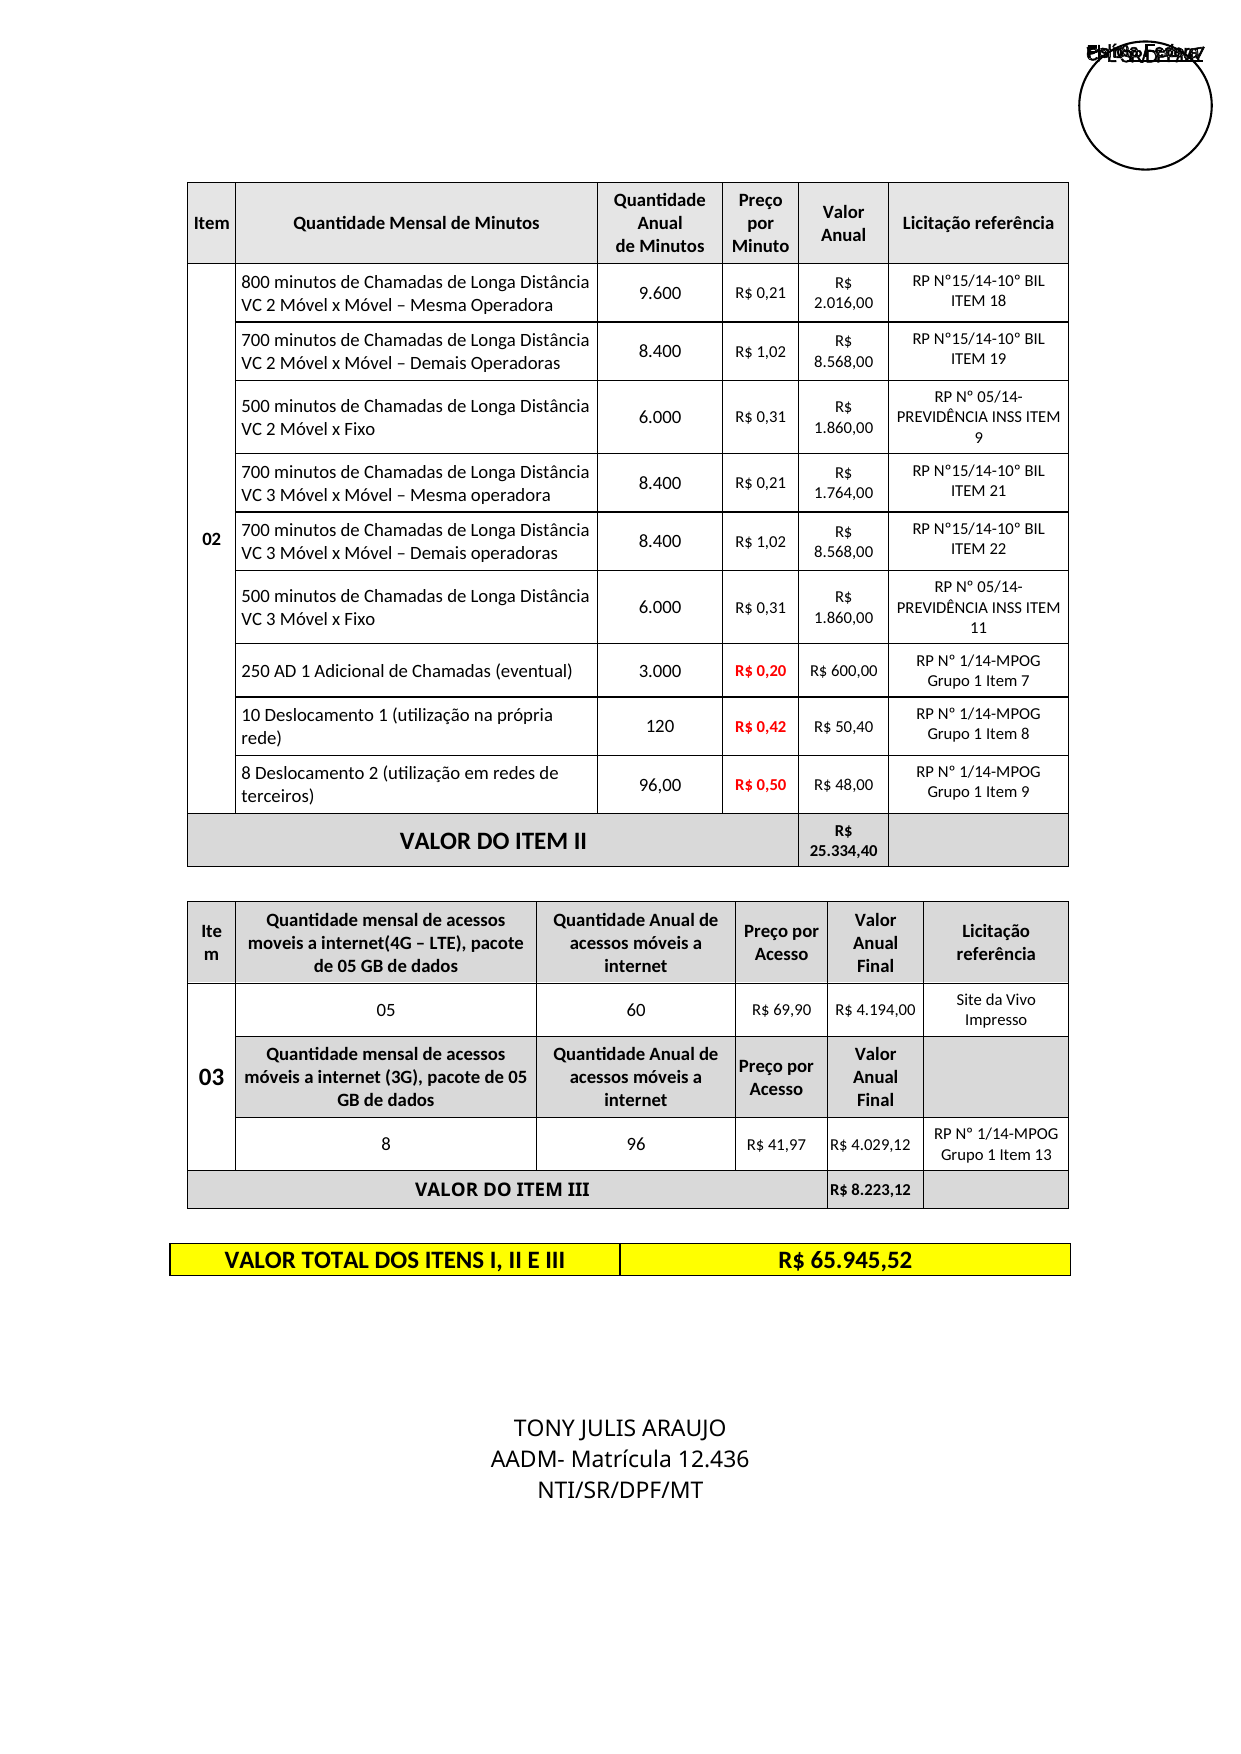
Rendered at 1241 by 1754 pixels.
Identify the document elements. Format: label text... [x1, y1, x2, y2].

table_cell 8 [236, 1118, 536, 1170]
table_header Item [188, 183, 235, 263]
table_cell R$ 0,50 [723, 756, 798, 813]
table_cell 700 minutos de Chamadas de Longa Distância VC 3 Móvel x Móvel – Demais operadoras [236, 513, 597, 570]
table_cell RP Nº 05/14-PREVIDÊNCIA INSS ITEM 9 [889, 381, 1068, 453]
text AADM- Matrícula 12.436 [177, 1443, 1063, 1474]
table_header Licitação referência [924, 902, 1068, 982]
table_cell 500 minutos de Chamadas de Longa Distância VC 2 Móvel x Fixo [236, 381, 597, 453]
table_cell 60 [537, 984, 735, 1036]
table_cell Site da Vivo Impresso [924, 984, 1068, 1036]
table_cell R$ 0,42 [723, 698, 798, 755]
table_cell 6.000 [598, 571, 722, 643]
table_cell R$ 1.860,00 [799, 571, 888, 643]
table_cell RP Nº 1/14-MPOG Grupo 1 Item 7 [889, 644, 1068, 696]
table_cell R$ 4.029,12 [828, 1118, 923, 1170]
table_header Licitação referência [889, 183, 1068, 263]
table_cell 3.000 [598, 644, 722, 696]
table_cell 800 minutos de Chamadas de Longa Distância VC 2 Móvel x Móvel – Mesma Operadora [236, 264, 597, 321]
table_header Valor Anual Final [828, 902, 923, 982]
table_cell R$ 0,20 [723, 644, 798, 696]
table_cell [924, 1037, 1068, 1117]
table_header VALOR TOTAL DOS ITENS I, II E III [171, 1244, 619, 1275]
table_cell R$ 2.016,00 [799, 264, 888, 321]
table_header Preço por Acesso [736, 902, 827, 982]
table_cell R$ 50,40 [799, 698, 888, 755]
table_cell 6.000 [598, 381, 722, 453]
table_cell R$ 0,31 [723, 381, 798, 453]
table_cell R$ 0,21 [723, 264, 798, 321]
table_cell RP Nº15/14-10º BIL ITEM 19 [889, 323, 1068, 380]
table_cell 250 AD 1 Adicional de Chamadas (eventual) [236, 644, 597, 696]
table_cell [924, 1171, 1068, 1208]
table_cell Quantidade Anual de acessos móveis a internet [537, 1037, 735, 1117]
table_cell R$ 48,00 [799, 756, 888, 813]
table_cell 700 minutos de Chamadas de Longa Distância VC 2 Móvel x Móvel – Demais Operadoras [236, 323, 597, 380]
table_cell RP Nº 1/14-MPOG Grupo 1 Item 13 [924, 1118, 1068, 1170]
table_header Quantidade mensal de acessos moveis a internet(4G – LTE), pacote de 05 GB de dados [236, 902, 536, 982]
table_cell R$ 1.764,00 [799, 454, 888, 511]
table_header Quantidade Anual de acessos móveis a internet [537, 902, 735, 982]
table_cell R$ 8.568,00 [799, 513, 888, 570]
table_header Quantidade Mensal de Minutos [236, 183, 597, 263]
table_cell R$ 600,00 [799, 644, 888, 696]
table_cell R$ 25.334,40 [799, 814, 888, 866]
table_cell 96,00 [598, 756, 722, 813]
table_cell R$ 41,97 [736, 1118, 827, 1170]
table_cell RP Nº15/14-10º BIL ITEM 21 [889, 454, 1068, 511]
table_cell VALOR DO ITEM II [188, 814, 798, 866]
text NTI/SR/DPF/MT [177, 1474, 1063, 1506]
table_cell 700 minutos de Chamadas de Longa Distância VC 3 Móvel x Móvel – Mesma operadora [236, 454, 597, 511]
text TONY JULIS ARAUJO [177, 1412, 1063, 1443]
table_cell Quantidade mensal de acessos móveis a internet (3G), pacote de 05 GB de dados [236, 1037, 536, 1117]
table_cell R$ 69,90 [736, 984, 827, 1036]
table_cell 8.400 [598, 454, 722, 511]
table_cell 8.400 [598, 323, 722, 380]
table_cell 03 [188, 984, 235, 1170]
table_cell R$ 1,02 [723, 513, 798, 570]
table_cell R$ 1.860,00 [799, 381, 888, 453]
table_cell R$ 8.568,00 [799, 323, 888, 380]
table_cell 10 Deslocamento 1 (utilização na própria rede) [236, 698, 597, 755]
table_cell RP Nº15/14-10º BIL ITEM 18 [889, 264, 1068, 321]
table_header Preço por Minuto [723, 183, 798, 263]
table_cell RP Nº15/14-10º BIL ITEM 22 [889, 513, 1068, 570]
table_header Item [188, 902, 235, 982]
table_cell 120 [598, 698, 722, 755]
table_cell 8.400 [598, 513, 722, 570]
table_cell 05 [236, 984, 536, 1036]
table_cell 02 [188, 264, 235, 813]
table_cell 96 [537, 1118, 735, 1170]
table_cell Preço por Acesso [736, 1037, 827, 1117]
table_cell VALOR DO ITEM III [188, 1171, 827, 1208]
table_cell 500 minutos de Chamadas de Longa Distância VC 3 Móvel x Fixo [236, 571, 597, 643]
table_cell RP Nº 1/14-MPOG Grupo 1 Item 8 [889, 698, 1068, 755]
table_cell 8 Deslocamento 2 (utilização em redes de terceiros) [236, 756, 597, 813]
table_cell R$ 0,21 [723, 454, 798, 511]
table_header R$ 65.945,52 [621, 1244, 1070, 1275]
table_cell RP Nº 05/14-PREVIDÊNCIA INSS ITEM 11 [889, 571, 1068, 643]
table_cell R$ 8.223,12 [828, 1171, 923, 1208]
table_header Quantidade Anual de Minutos [598, 183, 722, 263]
table_cell Valor Anual Final [828, 1037, 923, 1117]
table_cell R$ 4.194,00 [828, 984, 923, 1036]
table_cell [889, 814, 1068, 866]
table_cell R$ 0,31 [723, 571, 798, 643]
table_cell RP Nº 1/14-MPOG Grupo 1 Item 9 [889, 756, 1068, 813]
table_header Valor Anual [799, 183, 888, 263]
table_cell 9.600 [598, 264, 722, 321]
table_cell R$ 1,02 [723, 323, 798, 380]
